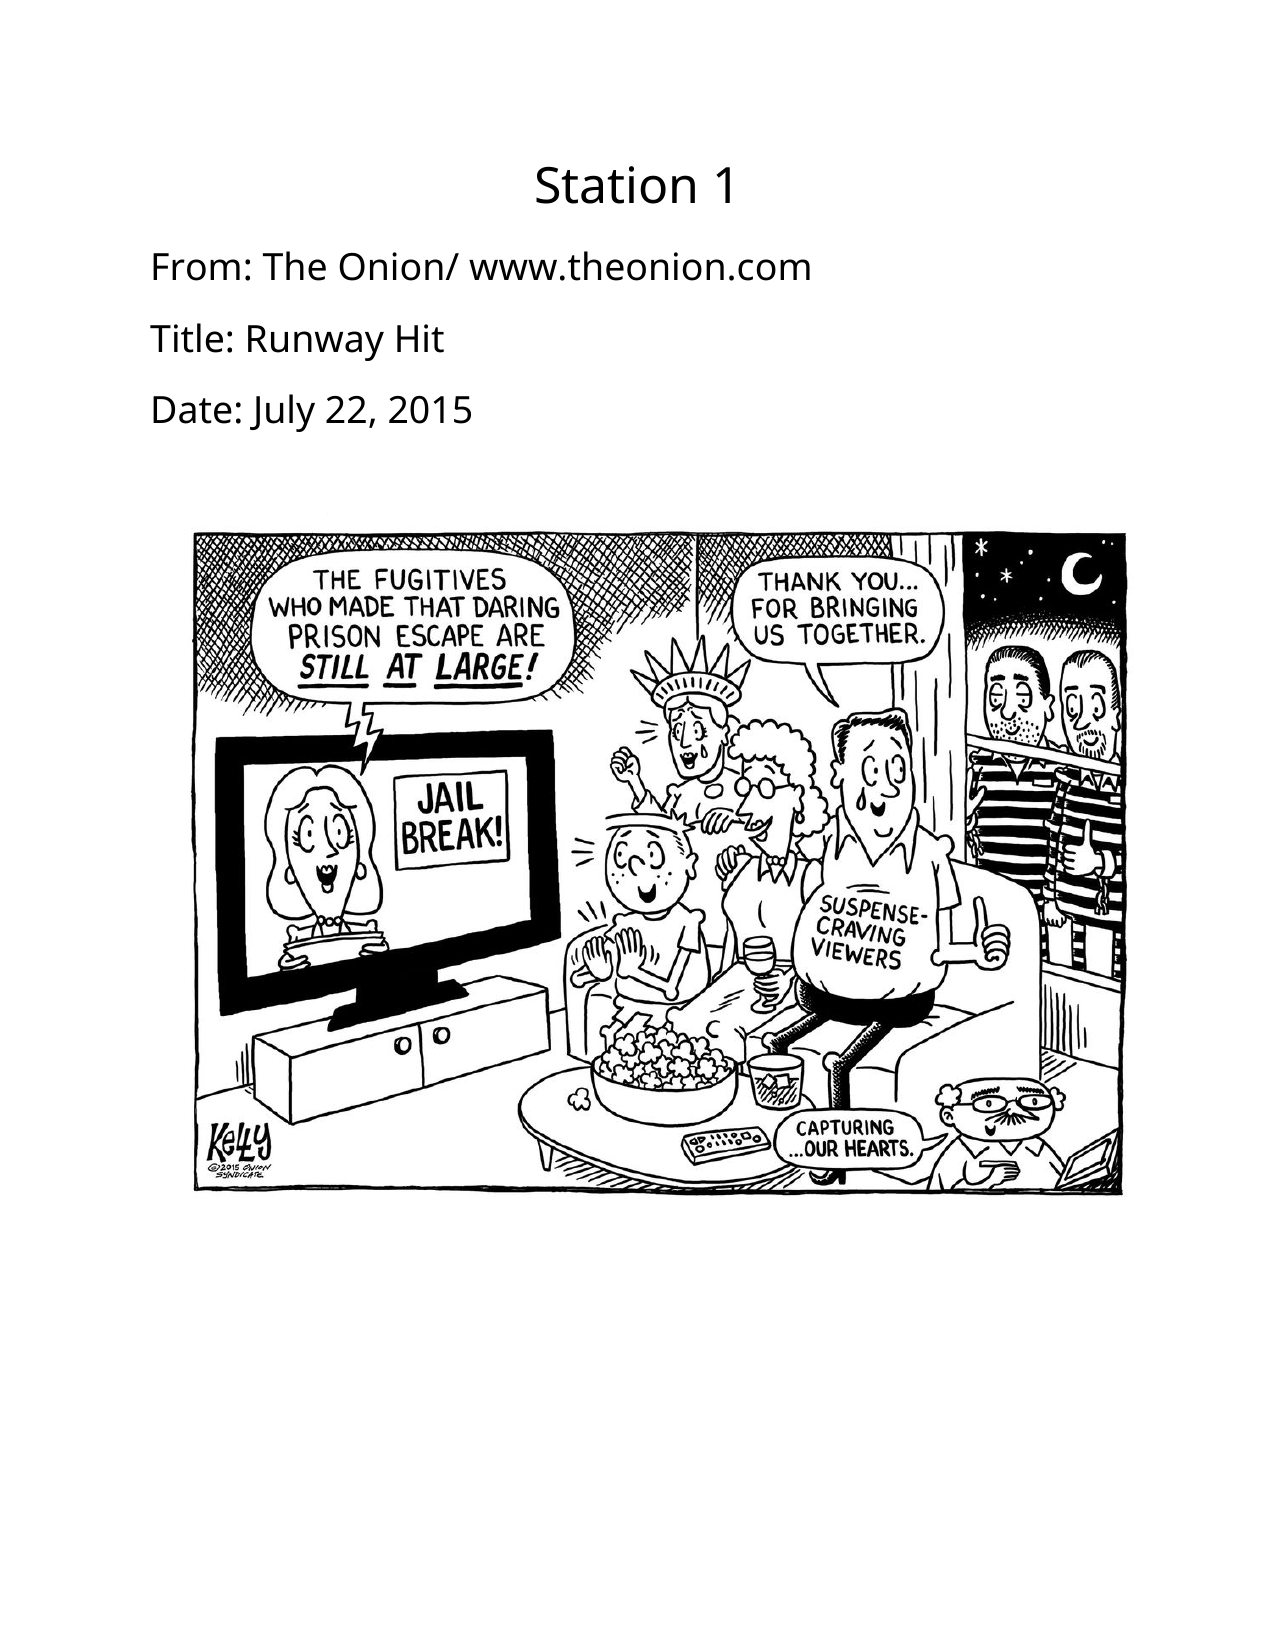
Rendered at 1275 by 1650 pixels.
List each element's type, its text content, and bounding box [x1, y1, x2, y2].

text Date: July 22, 2015 [150, 384, 1125, 435]
picture [150, 506, 1167, 1218]
text Station 1 [150, 150, 1125, 218]
text From: The Onion/ www.theonion.com [150, 240, 1125, 291]
text Title: Runway Hit [150, 312, 1125, 363]
